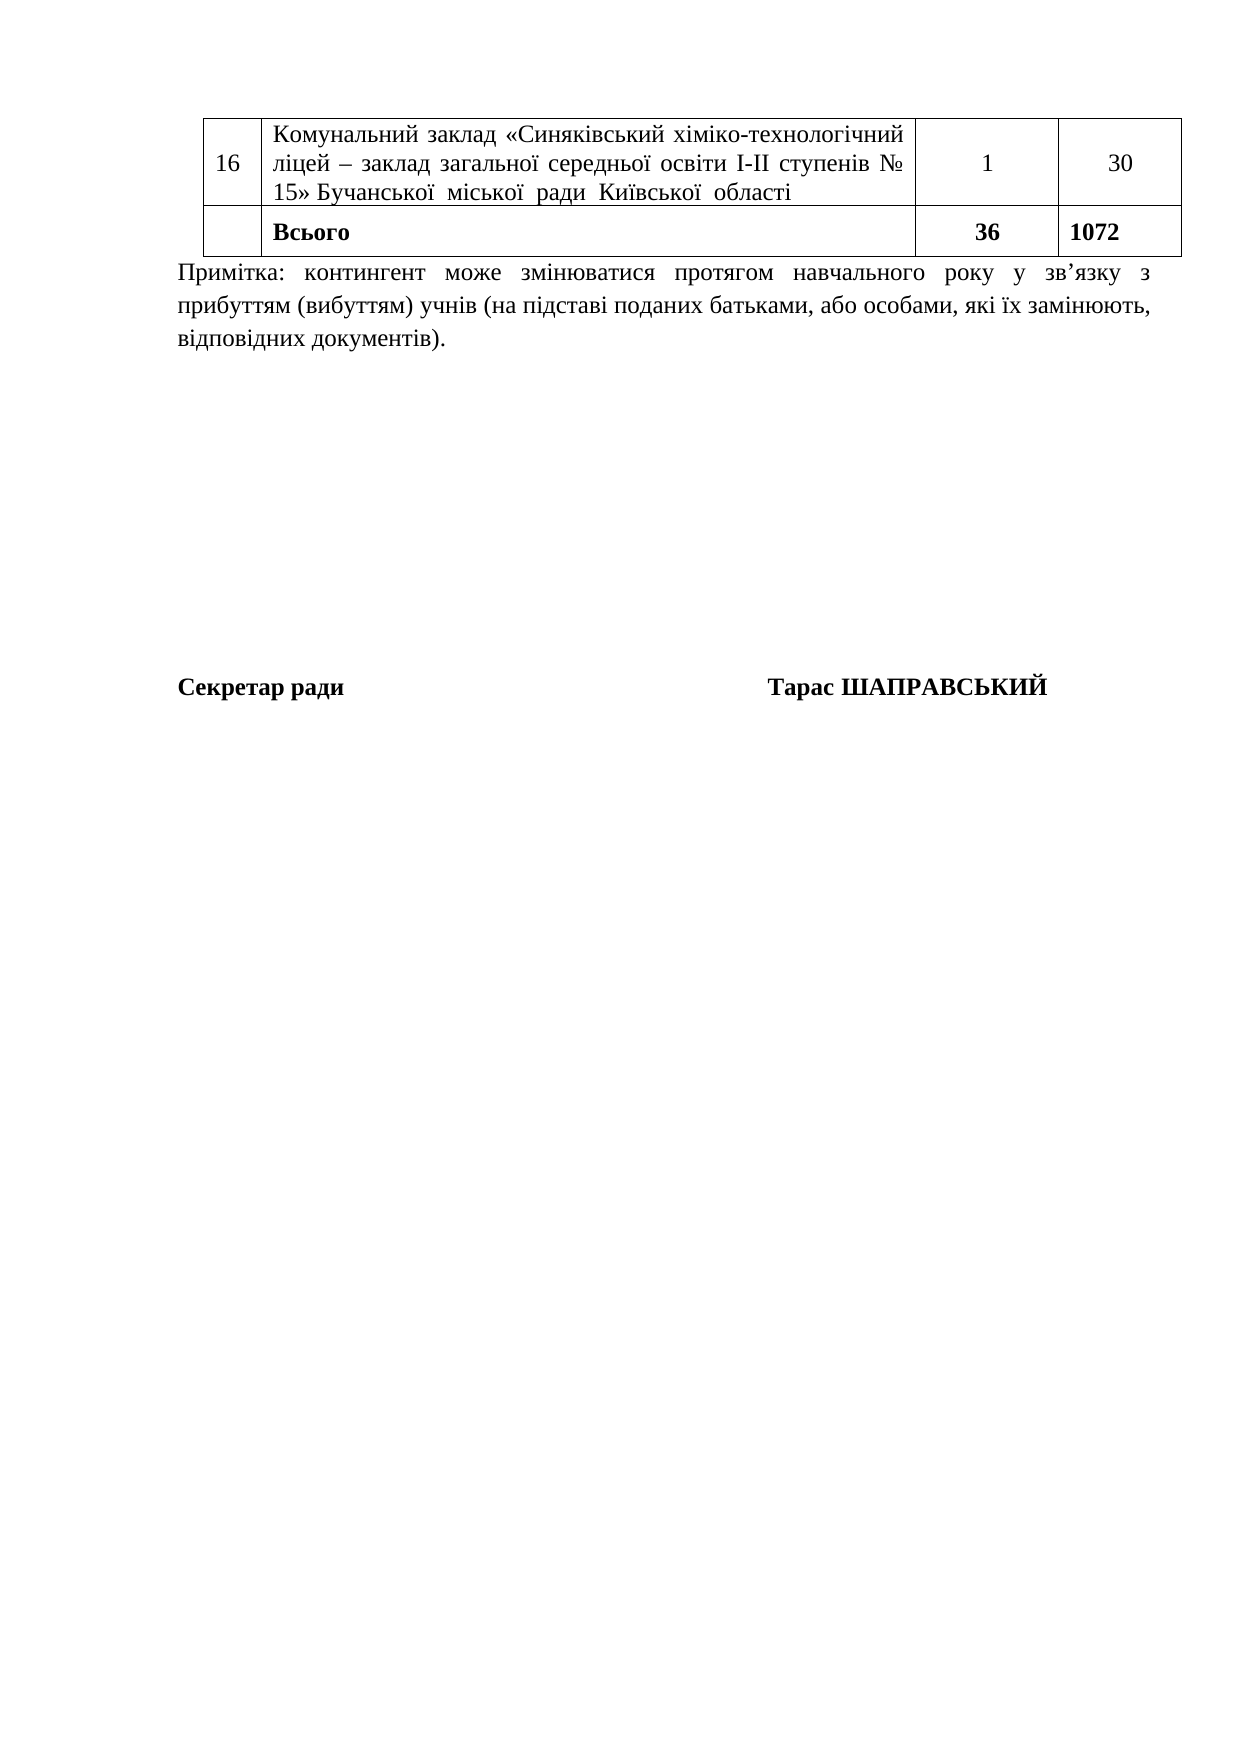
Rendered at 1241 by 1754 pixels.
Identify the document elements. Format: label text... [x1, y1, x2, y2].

table_cell Комунальний заклад «Синяківський хіміко-технологічний ліцей – заклад загальної середньої освіти І-ІІ ступенів № 15» Бучанської міської ради Київської області [262, 119, 915, 205]
table_cell 1 [916, 119, 1058, 205]
table_cell 36 [916, 206, 1058, 256]
text Примітка: контингент може змінюватися протягом навчального року у зв’язку з прибуттям (вибуттям) учнів (на підставі поданих батьками, або особами, які їх замінюють, відповідних документів). [177, 257, 1152, 352]
table_cell 30 [1059, 119, 1181, 205]
table_cell [204, 206, 261, 256]
table_cell Всього [262, 206, 915, 256]
text Секретар ради Тарас ШАПРАВСЬКИЙ [177, 672, 1152, 701]
table_cell 16 [204, 119, 261, 205]
table_cell 1072 [1059, 206, 1181, 256]
